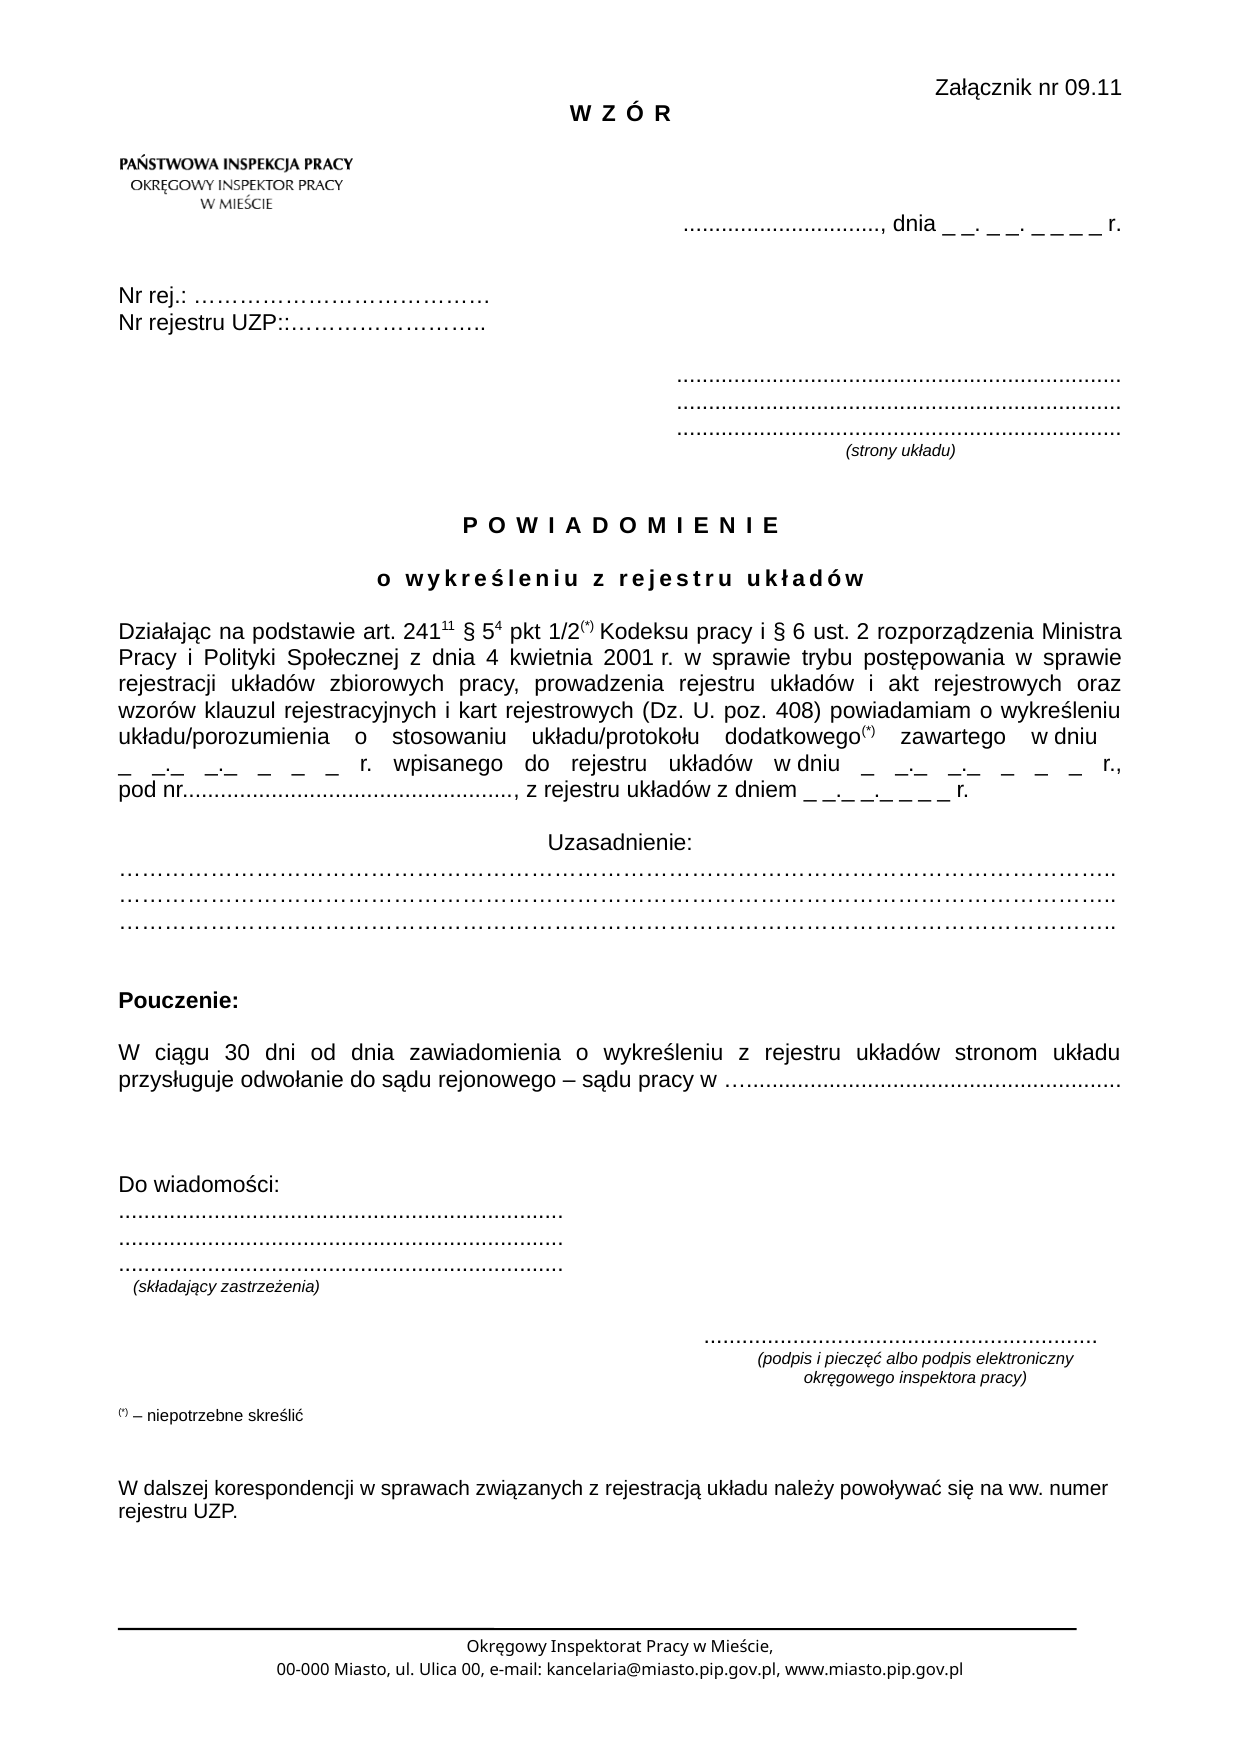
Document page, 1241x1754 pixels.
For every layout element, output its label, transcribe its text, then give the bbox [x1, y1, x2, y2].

text ...................................................................... [118, 1224, 1122, 1250]
text W dalszej korespondencji w sprawach związanych z rejestracją układu należy powoływać się na ww. numer rejestru UZP. [118, 1475, 1122, 1523]
text okręgowego inspektora pracy) [709, 1368, 1122, 1387]
text ...................................................................... [118, 1197, 1122, 1224]
text Uzasadnienie: [118, 828, 1122, 855]
text POWIADOMIENIE [118, 512, 1122, 539]
picture [118, 152, 356, 211]
text (*) – niepotrzebne skreślić [118, 1406, 1122, 1425]
text Do wiadomości: [118, 1171, 1122, 1197]
text ...................................................................... [118, 388, 1122, 414]
text ...................................................................... [118, 414, 1122, 440]
text Nr rej.: ………………………………… [118, 282, 1122, 309]
text (strony układu) [679, 440, 1122, 459]
text .............................................................. [679, 1322, 1122, 1348]
text (składający zastrzeżenia) [118, 1277, 1122, 1296]
text ………………………………………………………………………………………………………………….. [118, 908, 1122, 934]
text Pouczenie: [118, 987, 1122, 1013]
text (podpis i pieczęć albo podpis elektroniczny [709, 1348, 1122, 1368]
text ...................................................................... [118, 361, 1122, 388]
text ………………………………………………………………………………………………………………….. [118, 881, 1122, 908]
text o wykreśleniu z rejestru układów [118, 565, 1122, 591]
text Działając na podstawie art. 24111 § 54 pkt 1/2(*) Kodeksu pracy i § 6 ust. 2 rozporządzenia Ministra Pracy i Polityki Społecznej z dnia 4 kwietnia 2001 r. w sprawie trybu postępowania w sprawie rejestracji układów zbiorowych pracy, prowadzenia rejestru układów i akt rejestrowych oraz wzorów klauzul rejestracyjnych i kart rejestrowych (Dz. U. poz. 408) powiadamiam o wykreśleniu układu/porozumienia o stosowaniu układu/protokołu dodatkowego(*) zawartego w dniu _ _._ _._ _ _ _ r. wpisanego do rejestru układów w dniu _ _._ _._ _ _ _ r., pod nr...................................................., z rejestru układów z dniem _ _._ _._ _ _ _ r. [118, 618, 1122, 802]
text ...................................................................... [118, 1250, 1122, 1277]
text ………………………………………………………………………………………………………………….. [118, 855, 1122, 881]
text ..............................., dnia _ _. _ _. _ _ _ _ r. [118, 210, 1122, 237]
text W ciągu 30 dni od dnia zawiadomienia o wykreśleniu z rejestru układów stronom układu przysługuje odwołanie do sądu rejonowego – sądu pracy w …........................................................... [118, 1039, 1122, 1092]
text Nr rejestru UZP::…………………….. [118, 309, 1122, 335]
